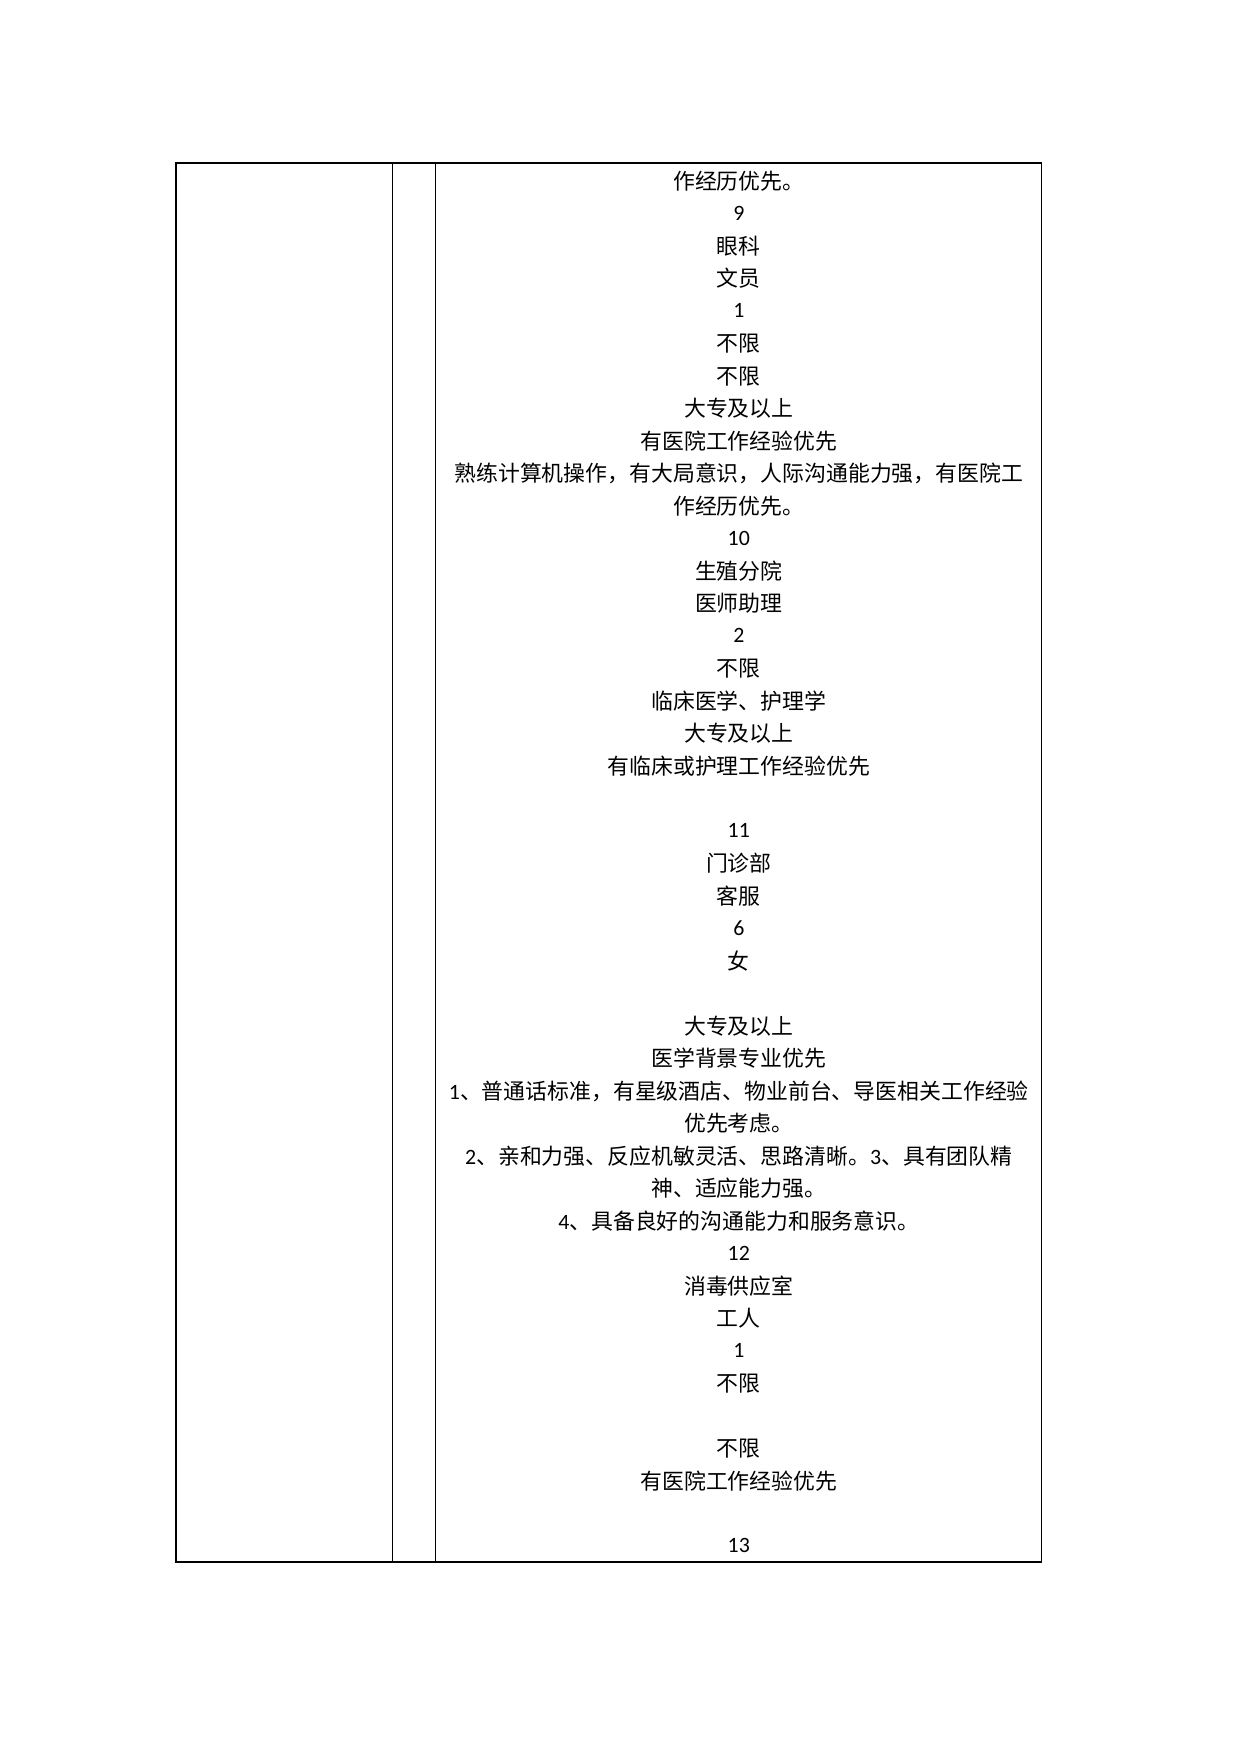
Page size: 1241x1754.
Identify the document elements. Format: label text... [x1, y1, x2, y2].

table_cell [436, 164, 1041, 1561]
table_cell 2 [393, 164, 435, 1561]
table_cell [177, 164, 392, 1561]
